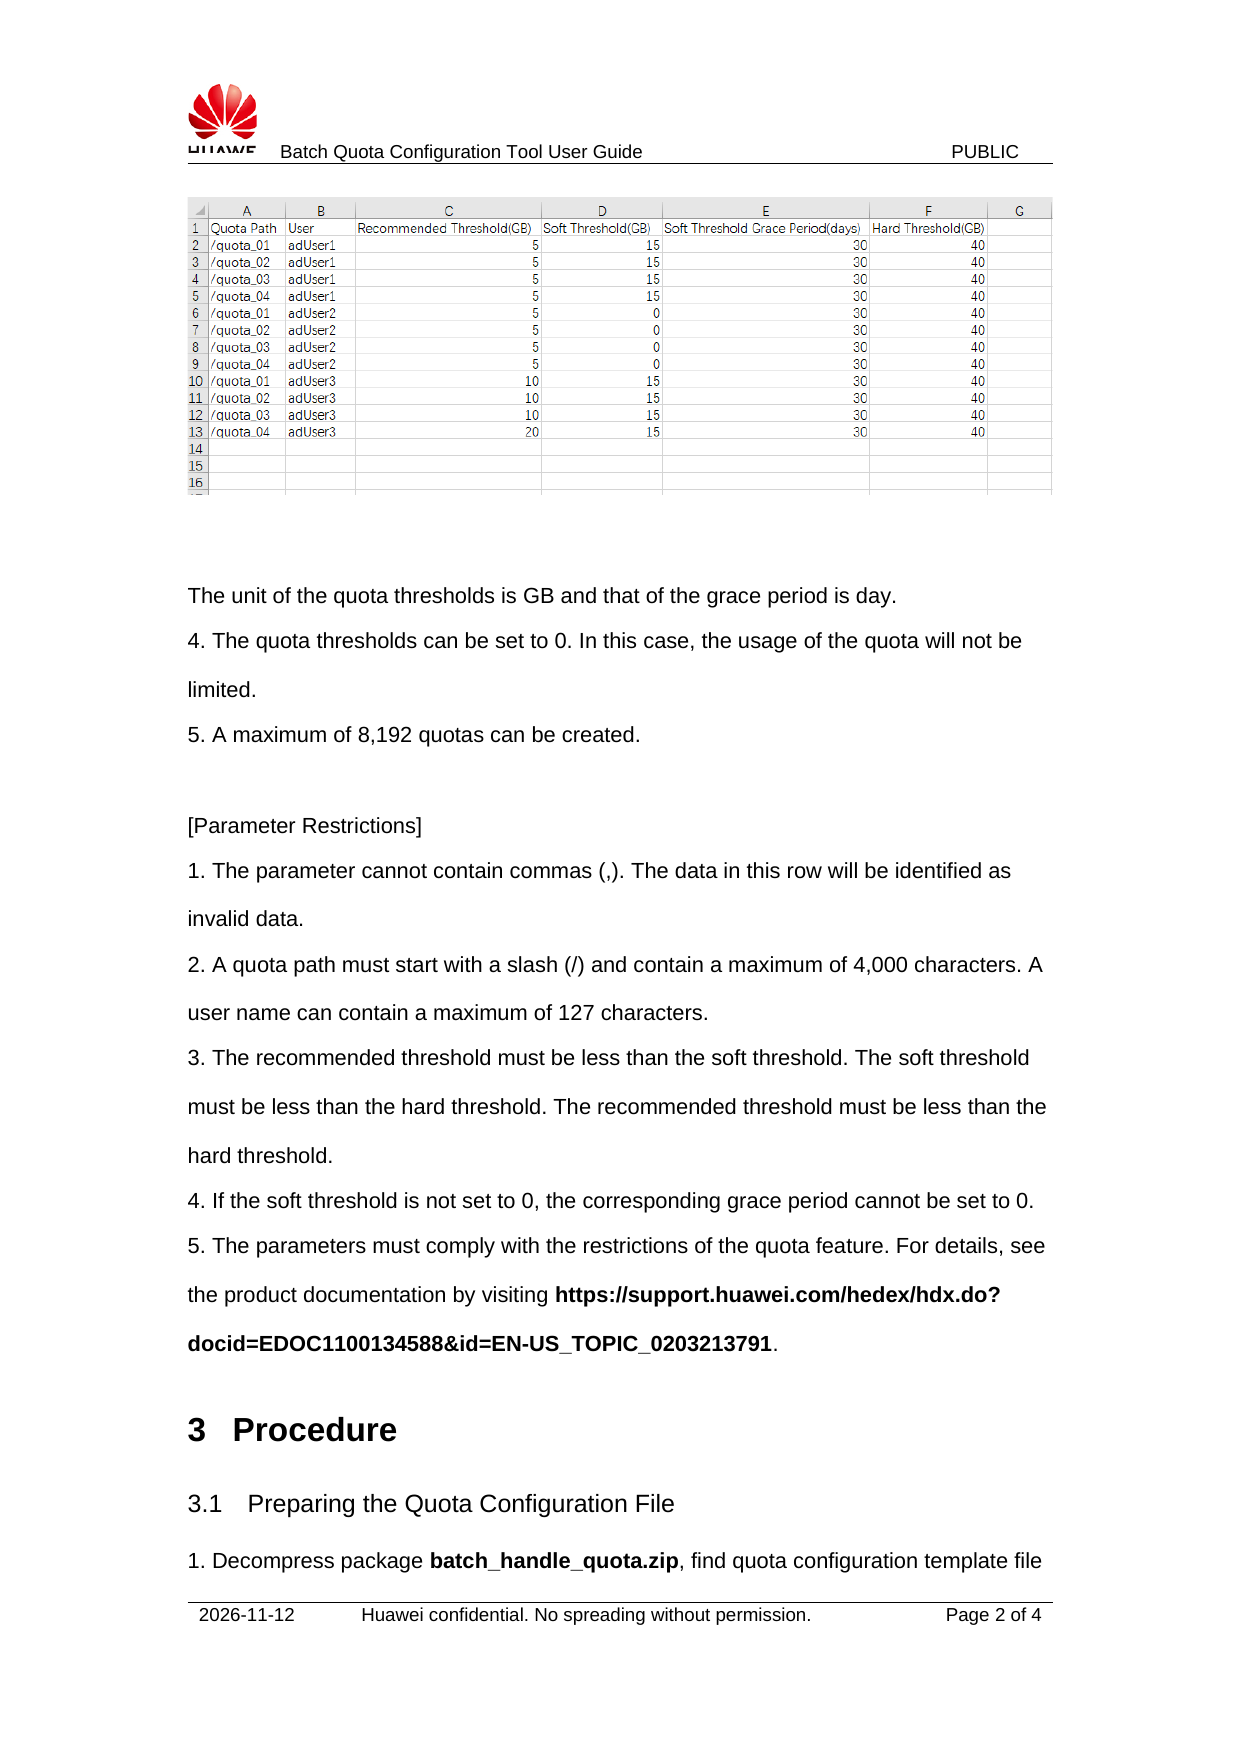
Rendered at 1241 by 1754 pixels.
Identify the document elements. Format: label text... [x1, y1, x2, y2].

text 1. The parameter cannot contain commas (,). The data in this row will be identified as invalid data. [187, 854, 1053, 935]
text 4. If the soft threshold is not set to 0, the corresponding grace period cannot be set to 0. [187, 1184, 1053, 1217]
subtitle Preparing the Quota Configuration File [187, 1487, 1053, 1519]
text [Parameter Restrictions] [187, 809, 1053, 841]
text 2. A quota path must start with a slash (/) and contain a maximum of 4,000 characters. A user name can contain a maximum of 127 characters. [187, 948, 1053, 1029]
text The unit of the quota thresholds is GB and that of the grace period is day. [187, 580, 1053, 612]
text 5. The parameters must comply with the restrictions of the quota feature. For details, see the product documentation by visiting https://support.huawei.com/hedex/hdx.do?docid=EDOC1100134588&id=EN-US_TOPIC_0203213791. [187, 1229, 1053, 1359]
text 5. A maximum of 8,192 quotas can be created. [187, 719, 1053, 751]
picture [187, 197, 1053, 495]
text 4. The quota thresholds can be set to 0. In this case, the usage of the quota will not be limited. [187, 625, 1053, 706]
text 1. Decompress package batch_handle_quota.zip, find quota configuration template file quota_config.csv. [187, 1544, 1053, 1577]
subtitle Procedure [187, 1397, 1053, 1462]
text 3. The recommended threshold must be less than the soft threshold. The soft threshold must be less than the hard threshold. The recommended threshold must be less than the hard threshold. [187, 1042, 1053, 1172]
picture [188, 84, 257, 153]
